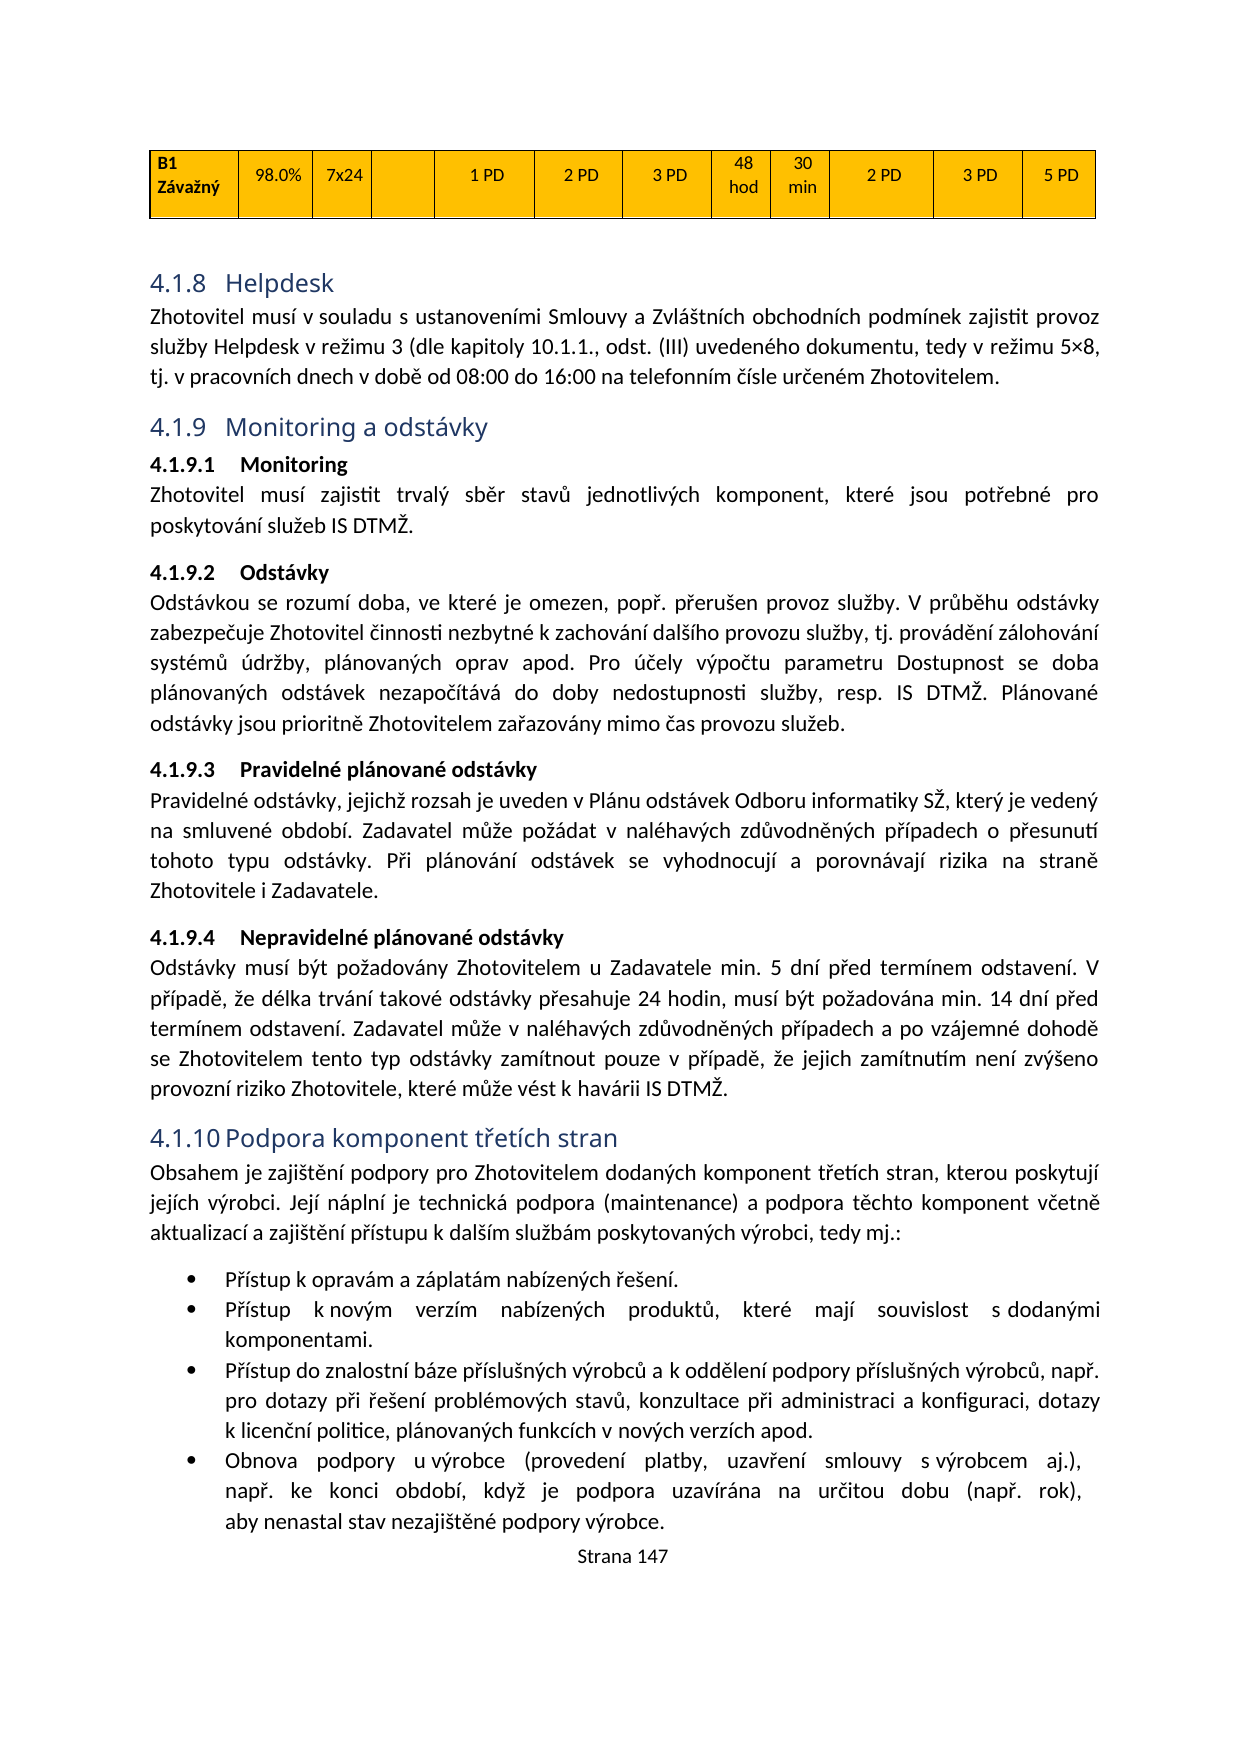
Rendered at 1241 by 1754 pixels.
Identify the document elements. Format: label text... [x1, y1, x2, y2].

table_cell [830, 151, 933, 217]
subtitle Monitoring a odstávky [150, 409, 1100, 443]
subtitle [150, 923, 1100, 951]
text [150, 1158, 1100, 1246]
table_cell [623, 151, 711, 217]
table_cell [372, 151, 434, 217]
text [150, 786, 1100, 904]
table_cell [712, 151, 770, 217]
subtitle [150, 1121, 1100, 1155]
text Zhotovitel musí v souladu s ustanoveními Smlouvy a Zvláštních obchodních podmínek zajistit provoz služby Helpdesk v režimu 3 (dle kapitoly 10.1.1., odst. (III) uvedeného dokumentu, tedy v režimu 5×8, tj. v pracovních dnech v době od 08:00 do 16:00 na telefonním čísle určeném Zhotovitelem. [150, 302, 1100, 391]
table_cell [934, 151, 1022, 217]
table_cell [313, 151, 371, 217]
subtitle Monitoring [150, 450, 1100, 478]
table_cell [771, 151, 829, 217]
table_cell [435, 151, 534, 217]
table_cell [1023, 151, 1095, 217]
text Zhotovitel musí zajistit trvalý sběr stavů jednotlivých komponent, které jsou potřebné pro poskytování služeb IS DTMŽ. [150, 481, 1100, 539]
subtitle Helpdesk [150, 265, 1100, 299]
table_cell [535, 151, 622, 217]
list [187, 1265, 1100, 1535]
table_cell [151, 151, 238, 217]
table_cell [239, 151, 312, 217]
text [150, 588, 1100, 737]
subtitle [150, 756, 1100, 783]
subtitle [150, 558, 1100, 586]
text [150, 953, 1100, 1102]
